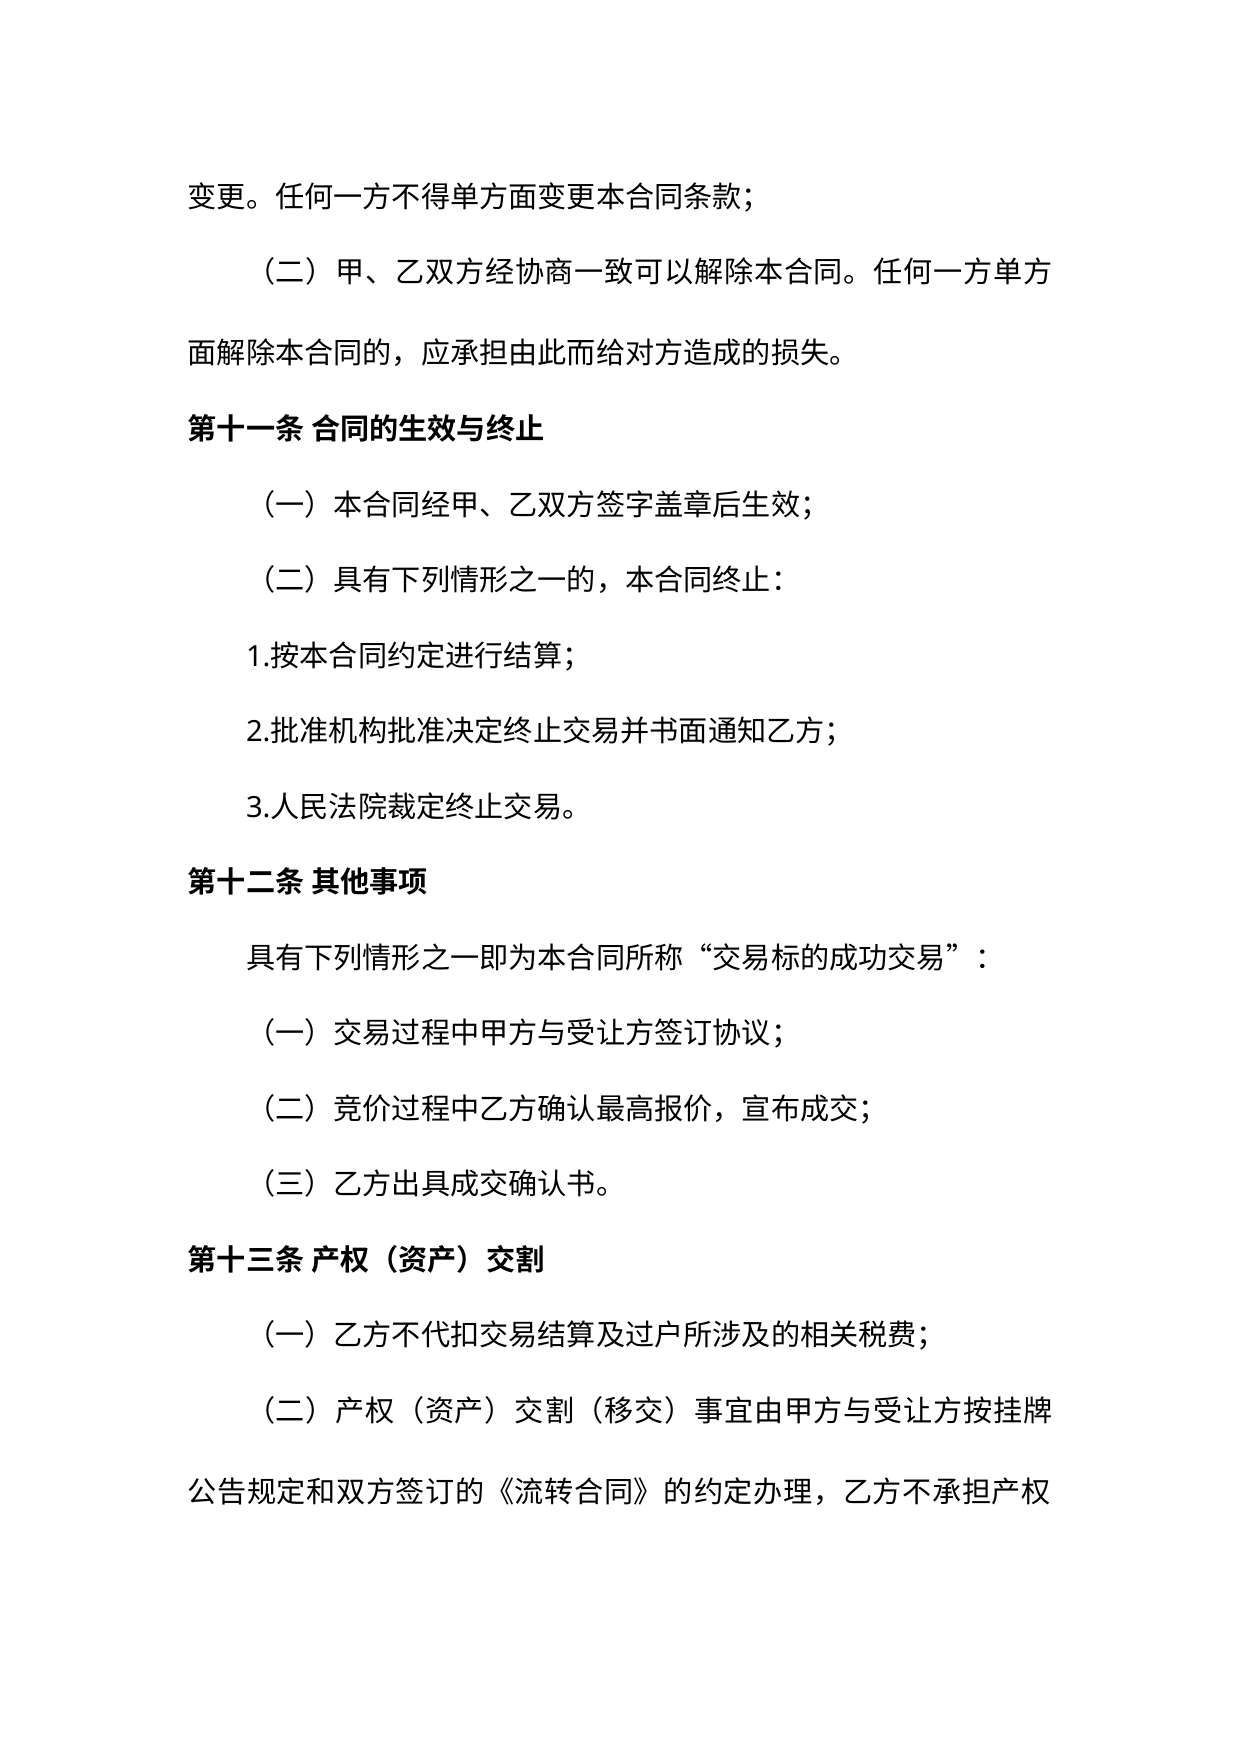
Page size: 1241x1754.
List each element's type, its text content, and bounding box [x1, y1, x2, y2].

text 第十二条 其他事项 [187, 847, 1053, 912]
text 3.人民法院裁定终止交易。 [187, 772, 1053, 837]
text （一）交易过程中甲方与受让方签订协议； [187, 998, 1053, 1063]
text （二）具有下列情形之一的，本合同终止： [187, 545, 1053, 610]
text 第十一条 合同的生效与终止 [187, 394, 1053, 459]
text 1.按本合同约定进行结算； [187, 621, 1053, 686]
text （一）本合同经甲、乙双方签字盖章后生效； [187, 470, 1053, 535]
text （二）甲、乙双方经协商一致可以解除本合同。任何一方单方面解除本合同的，应承担由此而给对方造成的损失。 [187, 237, 1053, 384]
text （三）乙方出具成交确认书。 [187, 1149, 1053, 1214]
text 具有下列情形之一即为本合同所称“交易标的成功交易”： [187, 923, 1053, 988]
text （一）乙方不代扣交易结算及过户所涉及的相关税费； [187, 1301, 1053, 1366]
text 2.批准机构批准决定终止交易并书面通知乙方； [187, 696, 1053, 761]
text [187, 162, 1053, 227]
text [187, 1376, 1053, 1522]
text 第十三条 产权（资产）交割 [187, 1225, 1053, 1290]
text （二）竞价过程中乙方确认最高报价，宣布成交； [187, 1074, 1053, 1139]
